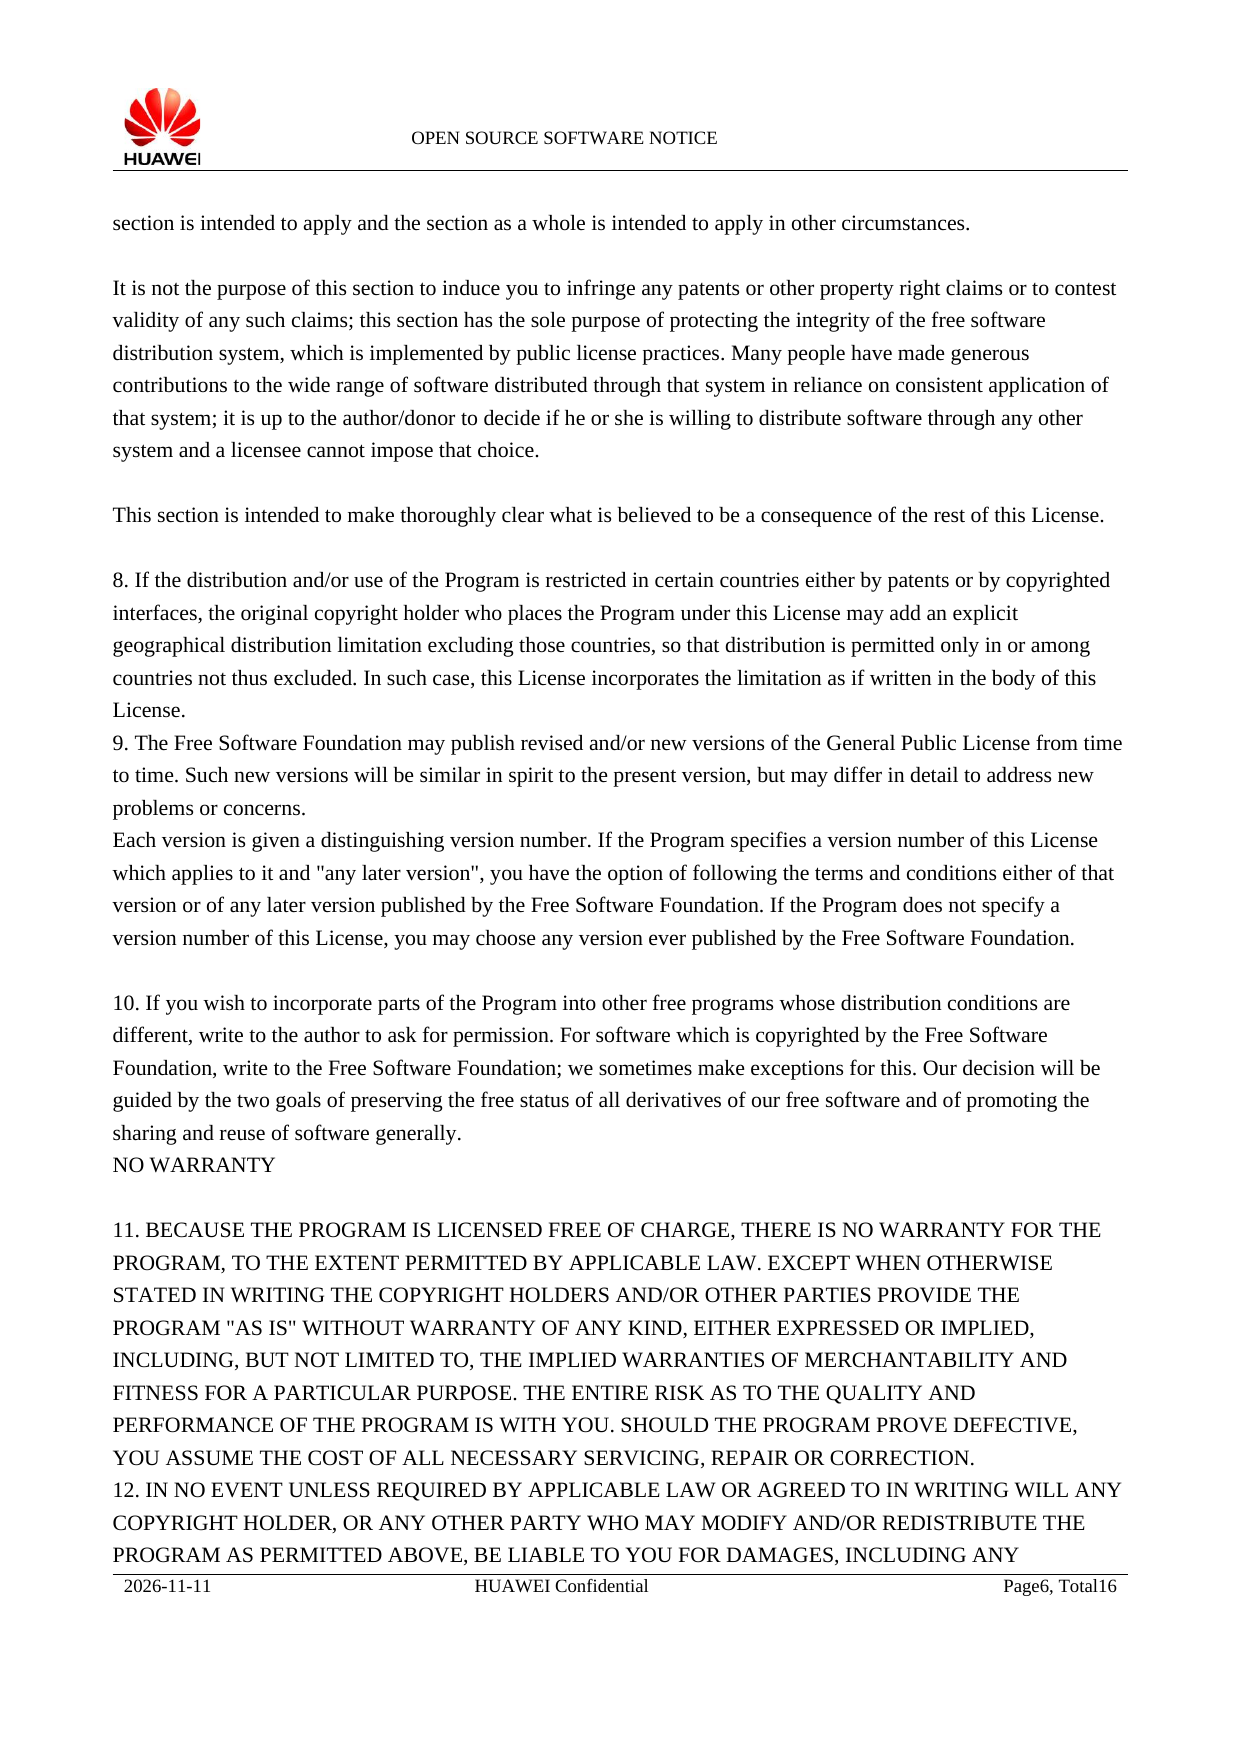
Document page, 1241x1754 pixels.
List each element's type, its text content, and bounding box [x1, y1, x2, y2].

picture [124, 88, 201, 165]
